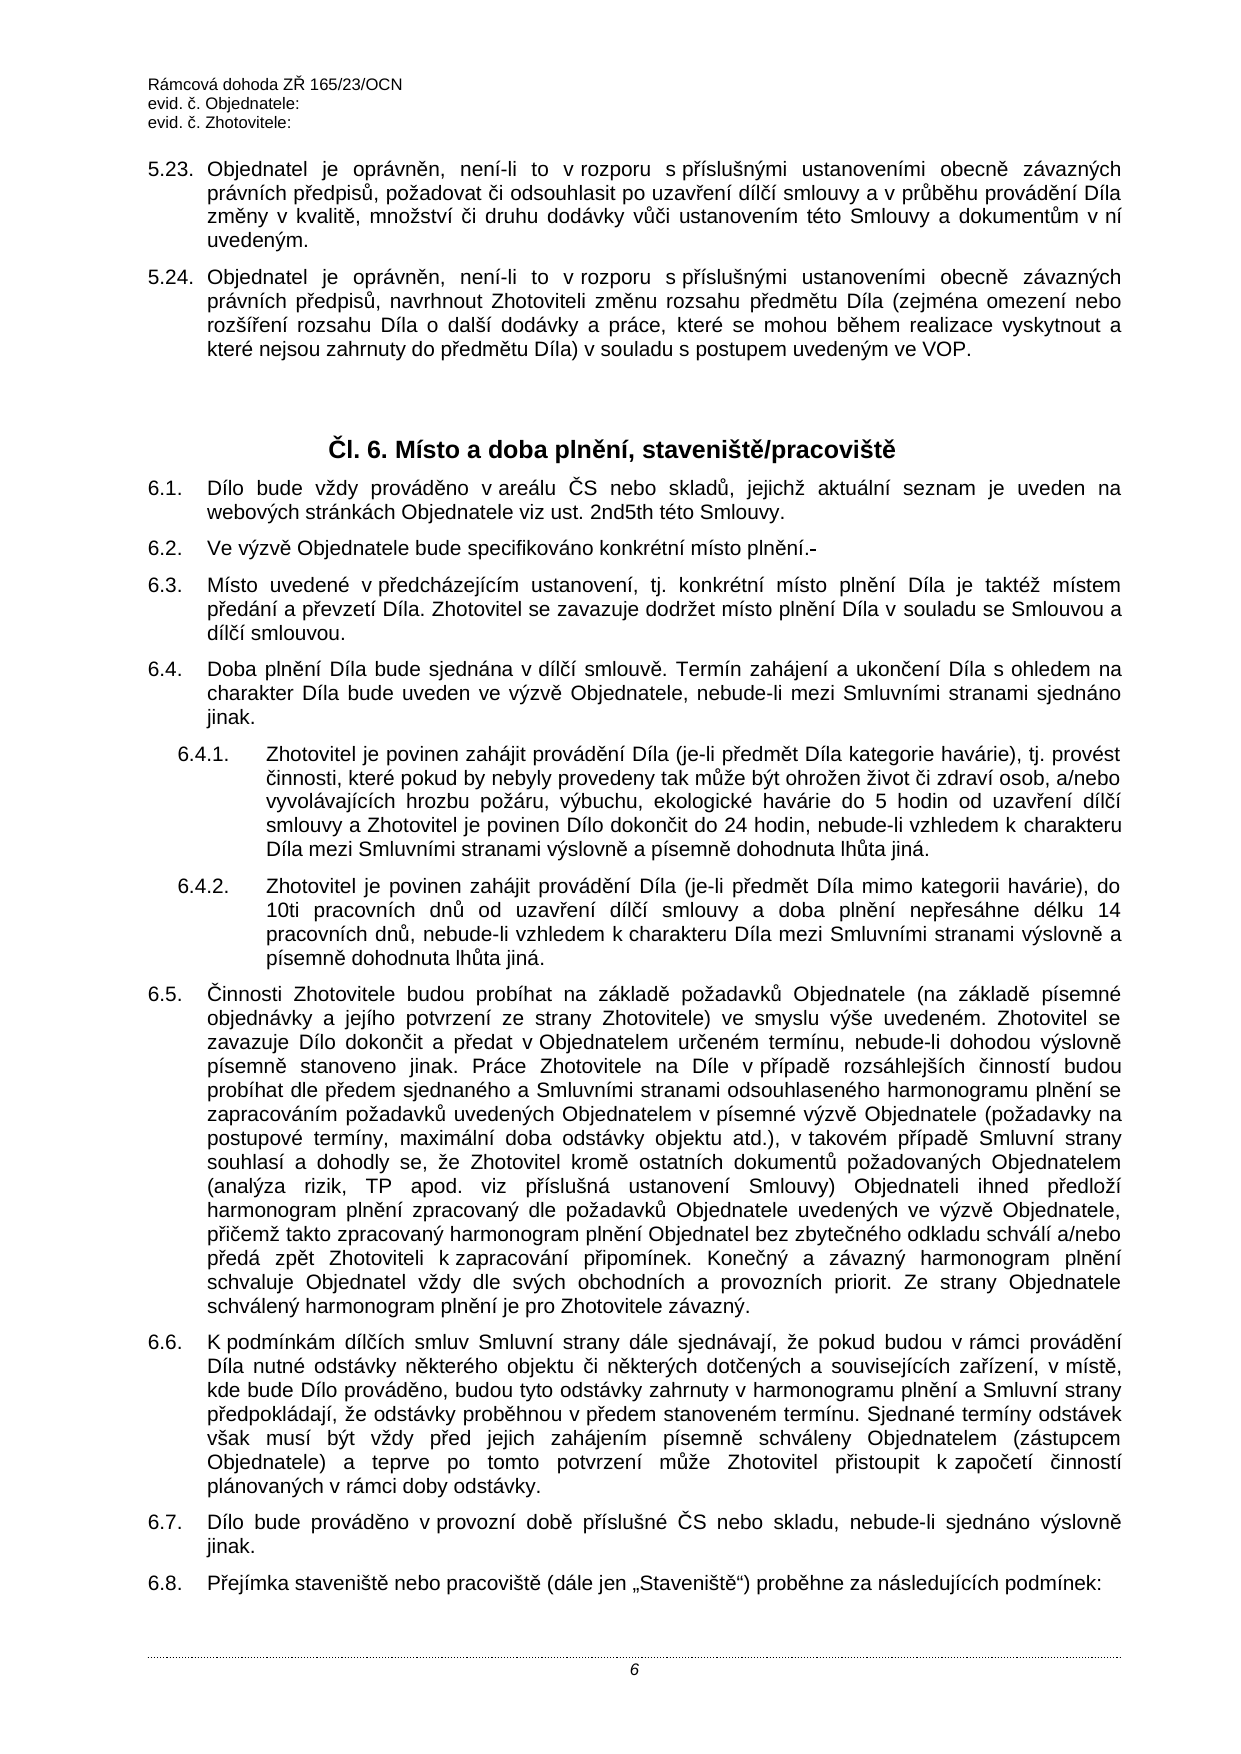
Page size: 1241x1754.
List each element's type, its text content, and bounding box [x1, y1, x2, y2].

text Doba plnění Díla bude sjednána v dílčí smlouvě. Termín zahájení a ukončení Díla s ohledem na charakter Díla bude uveden ve výzvě Objednatele, nebude-li mezi Smluvními stranami sjednáno jinak. [148, 657, 1122, 729]
text Objednatel je oprávněn, není-li to v rozporu s příslušnými ustanoveními obecně závazných právních předpisů, navrhnout Zhotoviteli změnu rozsahu předmětu Díla (zejména omezení nebo rozšíření rozsahu Díla o další dodávky a práce, které se mohou během realizace vyskytnout a které nejsou zahrnuty do předmětu Díla) v souladu s postupem uvedeným ve VOP. [148, 265, 1122, 361]
text Činnosti Zhotovitele budou probíhat na základě požadavků Objednatele (na základě písemné objednávky a jejího potvrzení ze strany Zhotovitele) ve smyslu výše uvedeném. Zhotovitel se zavazuje Dílo dokončit a předat v Objednatelem určeném termínu, nebude-li dohodou výslovně písemně stanoveno jinak. Práce Zhotovitele na Díle v případě rozsáhlejších činností budou probíhat dle předem sjednaného a Smluvními stranami odsouhlaseného harmonogramu plnění se zapracováním požadavků uvedených Objednatelem v písemné výzvě Objednatele (požadavky na postupové termíny, maximální doba odstávky objektu atd.), v takovém případě Smluvní strany souhlasí a dohodly se, že Zhotovitel kromě ostatních dokumentů požadovaných Objednatelem (analýza rizik, TP apod. viz příslušná ustanovení Smlouvy) Objednateli ihned předloží harmonogram plnění zpracovaný dle požadavků Objednatele uvedených ve výzvě Objednatele, přičemž takto zpracovaný harmonogram plnění Objednatel bez zbytečného odkladu schválí a/nebo předá zpět Zhotoviteli k zapracování připomínek. Konečný a závazný harmonogram plnění schvaluje Objednatel vždy dle svých obchodních a provozních priorit. Ze strany Objednatele schválený harmonogram plnění je pro Zhotovitele závazný. [148, 982, 1122, 1317]
text Objednatel je oprávněn, není-li to v rozporu s příslušnými ustanoveními obecně závazných právních předpisů, požadovat či odsouhlasit po uzavření dílčí smlouvy a v průběhu provádění Díla změny v kvalitě, množství či druhu dodávky vůči ustanovením této Smlouvy a dokumentům v ní uvedeným. [148, 156, 1122, 252]
text Přejímka staveniště nebo pracoviště (dále jen „Staveniště“) proběhne za následujících podmínek: [148, 1571, 1122, 1594]
text K podmínkám dílčích smluv Smluvní strany dále sjednávají, že pokud budou v rámci provádění Díla nutné odstávky některého objektu či některých dotčených a souvisejících zařízení, v místě, kde bude Dílo prováděno, budou tyto odstávky zahrnuty v harmonogramu plnění a Smluvní strany předpokládají, že odstávky proběhnou v předem stanoveném termínu. Sjednané termíny odstávek však musí být vždy před jejich zahájením písemně schváleny Objednatelem (zástupcem Objednatele) a teprve po tomto potvrzení může Zhotovitel přistoupit k započetí činností plánovaných v rámci doby odstávky. [148, 1330, 1122, 1498]
text Dílo bude vždy prováděno v areálu ČS nebo skladů, jejichž aktuální seznam je uveden na webových stránkách Objednatele viz ust. 2.5 této Smlouvy. [148, 476, 1122, 524]
text Ve výzvě Objednatele bude specifikováno konkrétní místo plnění. [148, 536, 1122, 560]
text Místo a doba plnění, staveniště/pracoviště [102, 434, 1122, 463]
text Zhotovitel je povinen zahájit provádění Díla (je-li předmět Díla kategorie havárie), tj. provést činnosti, které pokud by nebyly provedeny tak může být ohrožen život či zdraví osob, a/nebo vyvolávajících hrozbu požáru, výbuchu, ekologické havárie do 5 hodin od uzavření dílčí smlouvy a Zhotovitel je povinen Dílo dokončit do 24 hodin, nebude-li vzhledem k charakteru Díla mezi Smluvními stranami výslovně a písemně dohodnuta lhůta jiná. [177, 741, 1122, 861]
text Dílo bude prováděno v provozní době příslušné ČS nebo skladu, nebude-li sjednáno výslovně jinak. [148, 1510, 1122, 1558]
text Místo uvedené v předcházejícím ustanovení, tj. konkrétní místo plnění Díla je taktéž místem předání a převzetí Díla. Zhotovitel se zavazuje dodržet místo plnění Díla v souladu se Smlouvou a dílčí smlouvou. [148, 573, 1122, 644]
text Zhotovitel je povinen zahájit provádění Díla (je-li předmět Díla mimo kategorii havárie), do 10ti pracovních dnů od uzavření dílčí smlouvy a doba plnění nepřesáhne délku 14 pracovních dnů, nebude-li vzhledem k charakteru Díla mezi Smluvními stranami výslovně a písemně dohodnuta lhůta jiná. [177, 874, 1122, 969]
